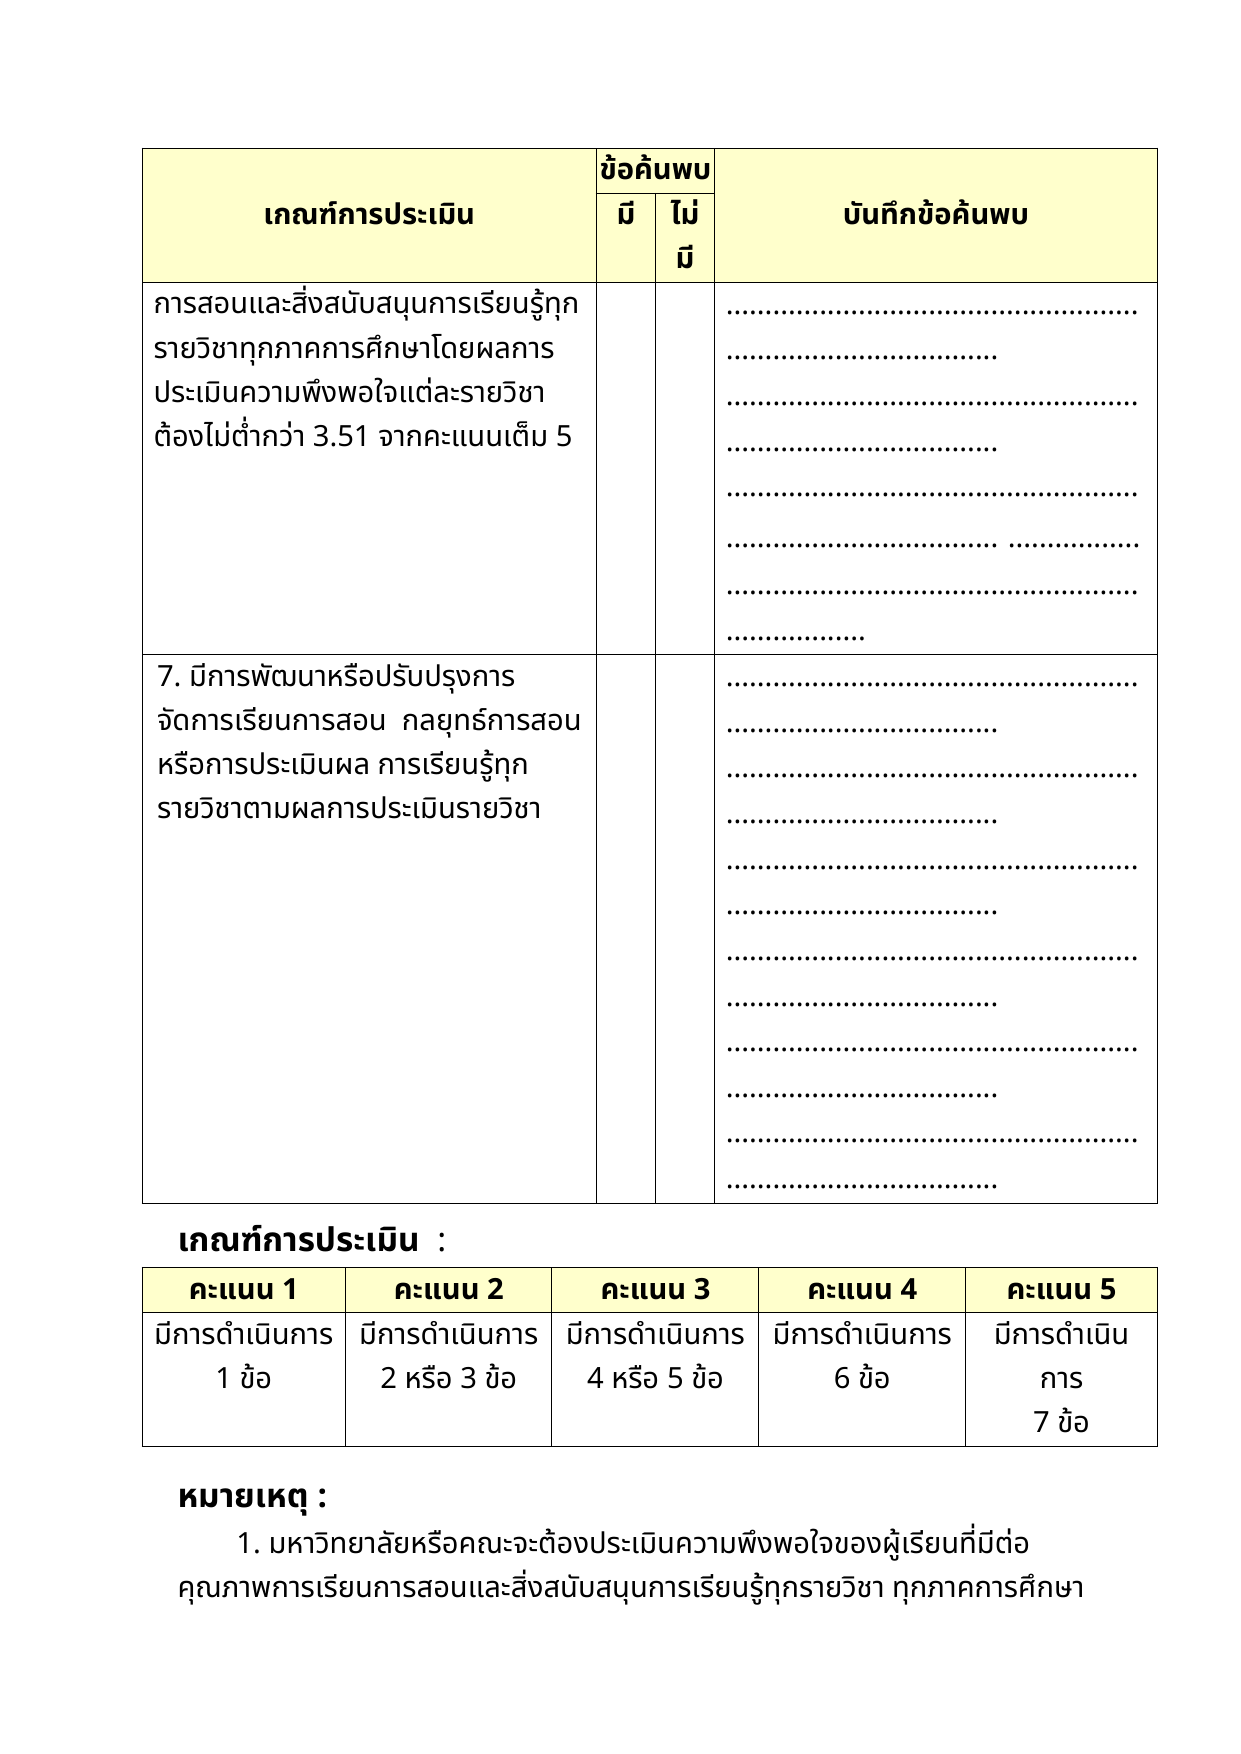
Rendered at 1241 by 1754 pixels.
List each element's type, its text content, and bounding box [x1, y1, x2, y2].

table_cell มีการดำเนินการ 7 ข้อ [966, 1313, 1157, 1446]
table_cell ไม่มี [656, 194, 714, 282]
text เกณฑ์การประเมิน : [177, 1216, 1122, 1267]
table_cell [656, 283, 714, 654]
table_cell มีการดำเนินการ 2 หรือ 3 ข้อ [346, 1313, 551, 1446]
table_header เกณฑ์การประเมิน [143, 149, 596, 282]
table_header คะแนน 1 [143, 1268, 345, 1312]
table_cell 7. มีการพัฒนาหรือปรับปรุงการจัดการเรียนการสอน กลยุทธ์การสอน หรือการประเมินผล การเรียนรู้ทุกรายวิชาตามผลการประเมินรายวิชา [143, 655, 596, 1203]
table_header ข้อค้นพบ [597, 149, 714, 193]
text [177, 1522, 1122, 1611]
table_header คะแนน 2 [346, 1268, 551, 1312]
table_cell [597, 655, 655, 1203]
table_header คะแนน 3 [552, 1268, 758, 1312]
table_header คะแนน 4 [759, 1268, 965, 1312]
table_cell มีการดำเนินการ 6 ข้อ [759, 1313, 965, 1446]
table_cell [143, 283, 596, 654]
table_cell มี [597, 194, 655, 282]
table_header บันทึกข้อค้นพบ [715, 149, 1157, 282]
table_cell [597, 283, 655, 654]
table_cell มีการดำเนินการ 1 ข้อ [143, 1313, 345, 1446]
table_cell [715, 283, 1157, 654]
table_header คะแนน 5 [966, 1268, 1157, 1312]
table_cell มีการดำเนินการ 4 หรือ 5 ข้อ [552, 1313, 758, 1446]
table_cell ........................................................................................ ........................................................................................ ........................................................................................ ........................................................................................ ........................................................................................ ........................................................................................ [715, 655, 1157, 1203]
table_cell [656, 655, 714, 1203]
text หมายเหตุ : [177, 1472, 1122, 1522]
